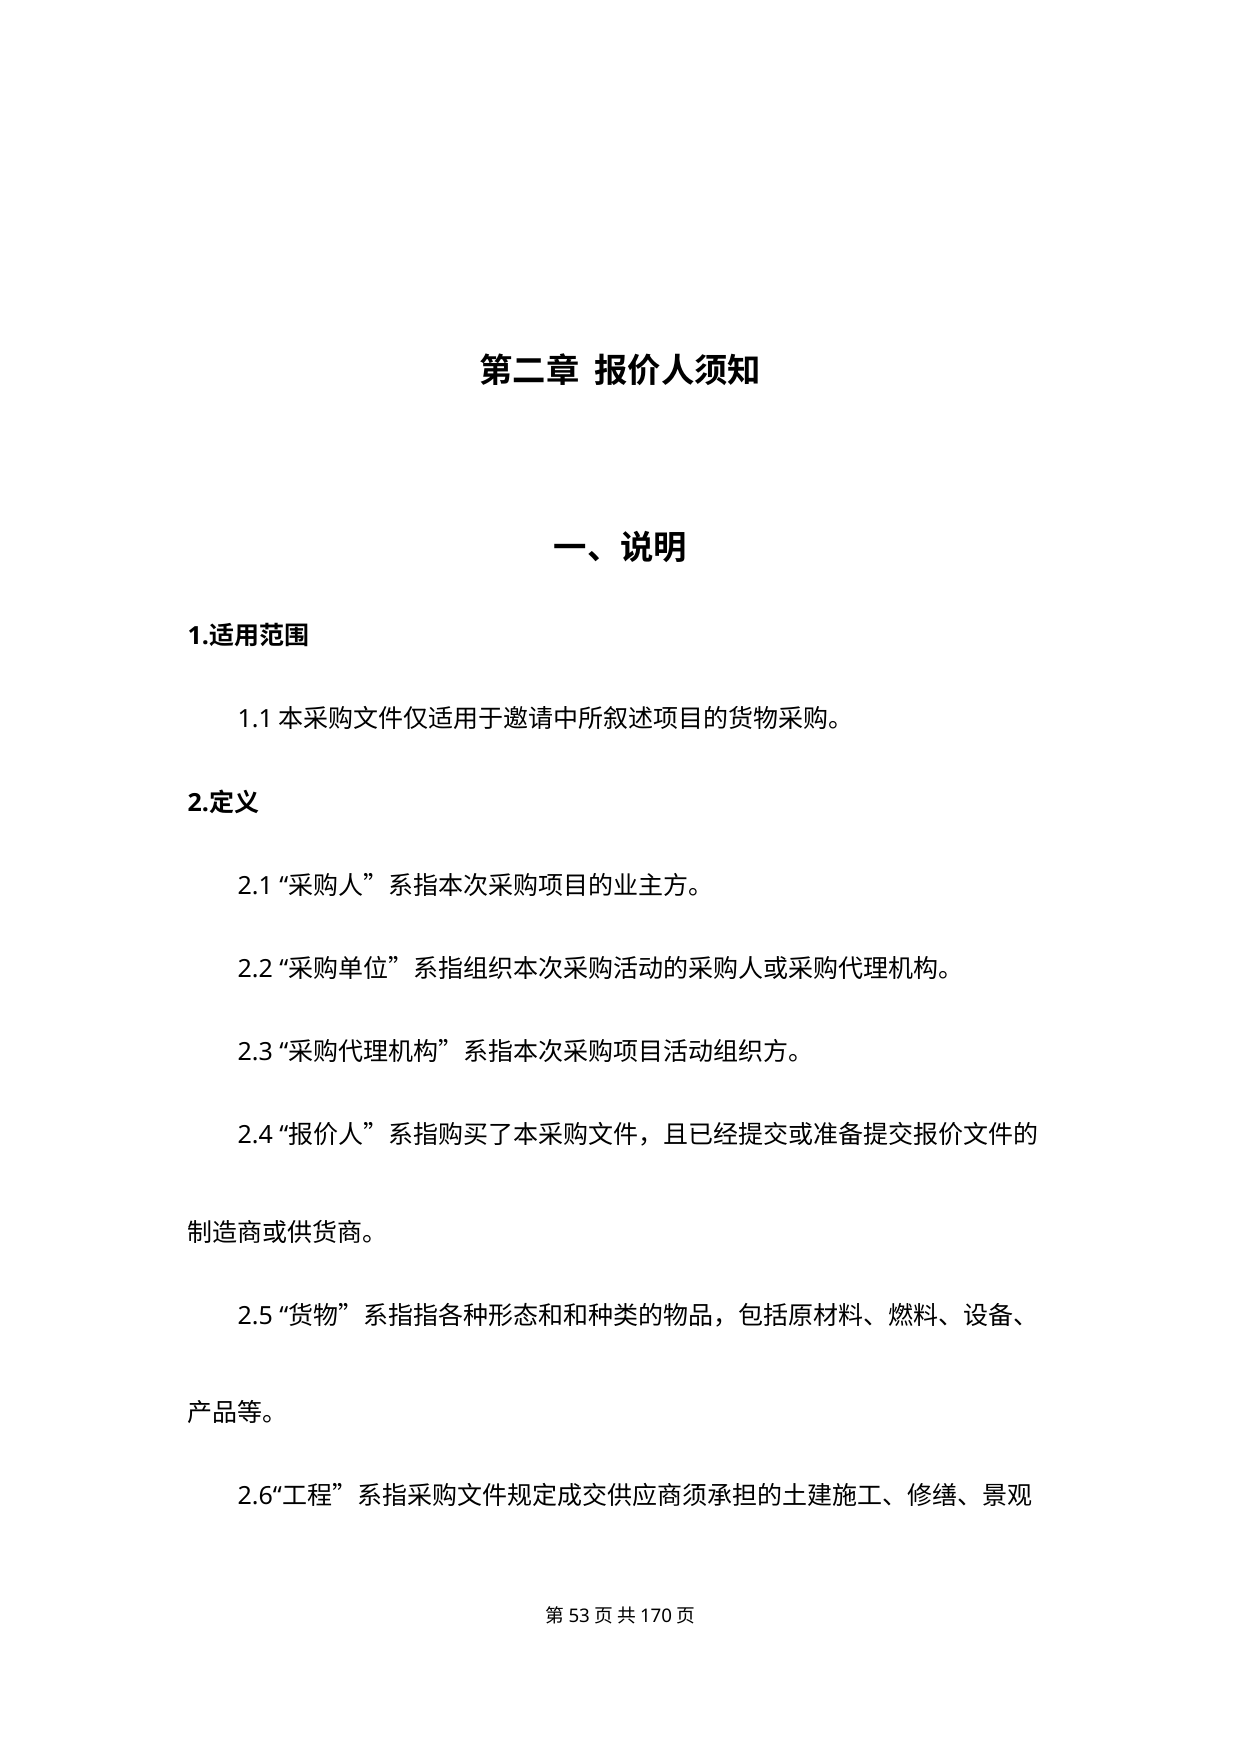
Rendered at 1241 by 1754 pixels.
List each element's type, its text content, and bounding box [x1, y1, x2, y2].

text 一、说明 [187, 512, 1053, 577]
text 1.1本采购文件仅适用于邀请中所叙述项目的货物采购。 [187, 684, 1053, 749]
text 2.1 “采购人”系指本次采购项目的业主方。 [187, 851, 1053, 916]
text 2.4 “报价人”系指购买了本采购文件，且已经提交或准备提交报价文件的制造商或供货商。 [187, 1100, 1053, 1263]
text 2.定义 [187, 768, 1053, 833]
text 1.适用范围 [187, 601, 1053, 666]
text 2.5 “货物”系指指各种形态和和种类的物品，包括原材料、燃料、设备、产品等。 [187, 1281, 1053, 1443]
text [187, 1461, 1053, 1526]
text 2.2 “采购单位”系指组织本次采购活动的采购人或采购代理机构。 [187, 934, 1053, 999]
text 2.3 “采购代理机构”系指本次采购项目活动组织方。 [187, 1017, 1053, 1082]
text 第二章 报价人须知 [187, 336, 1053, 401]
